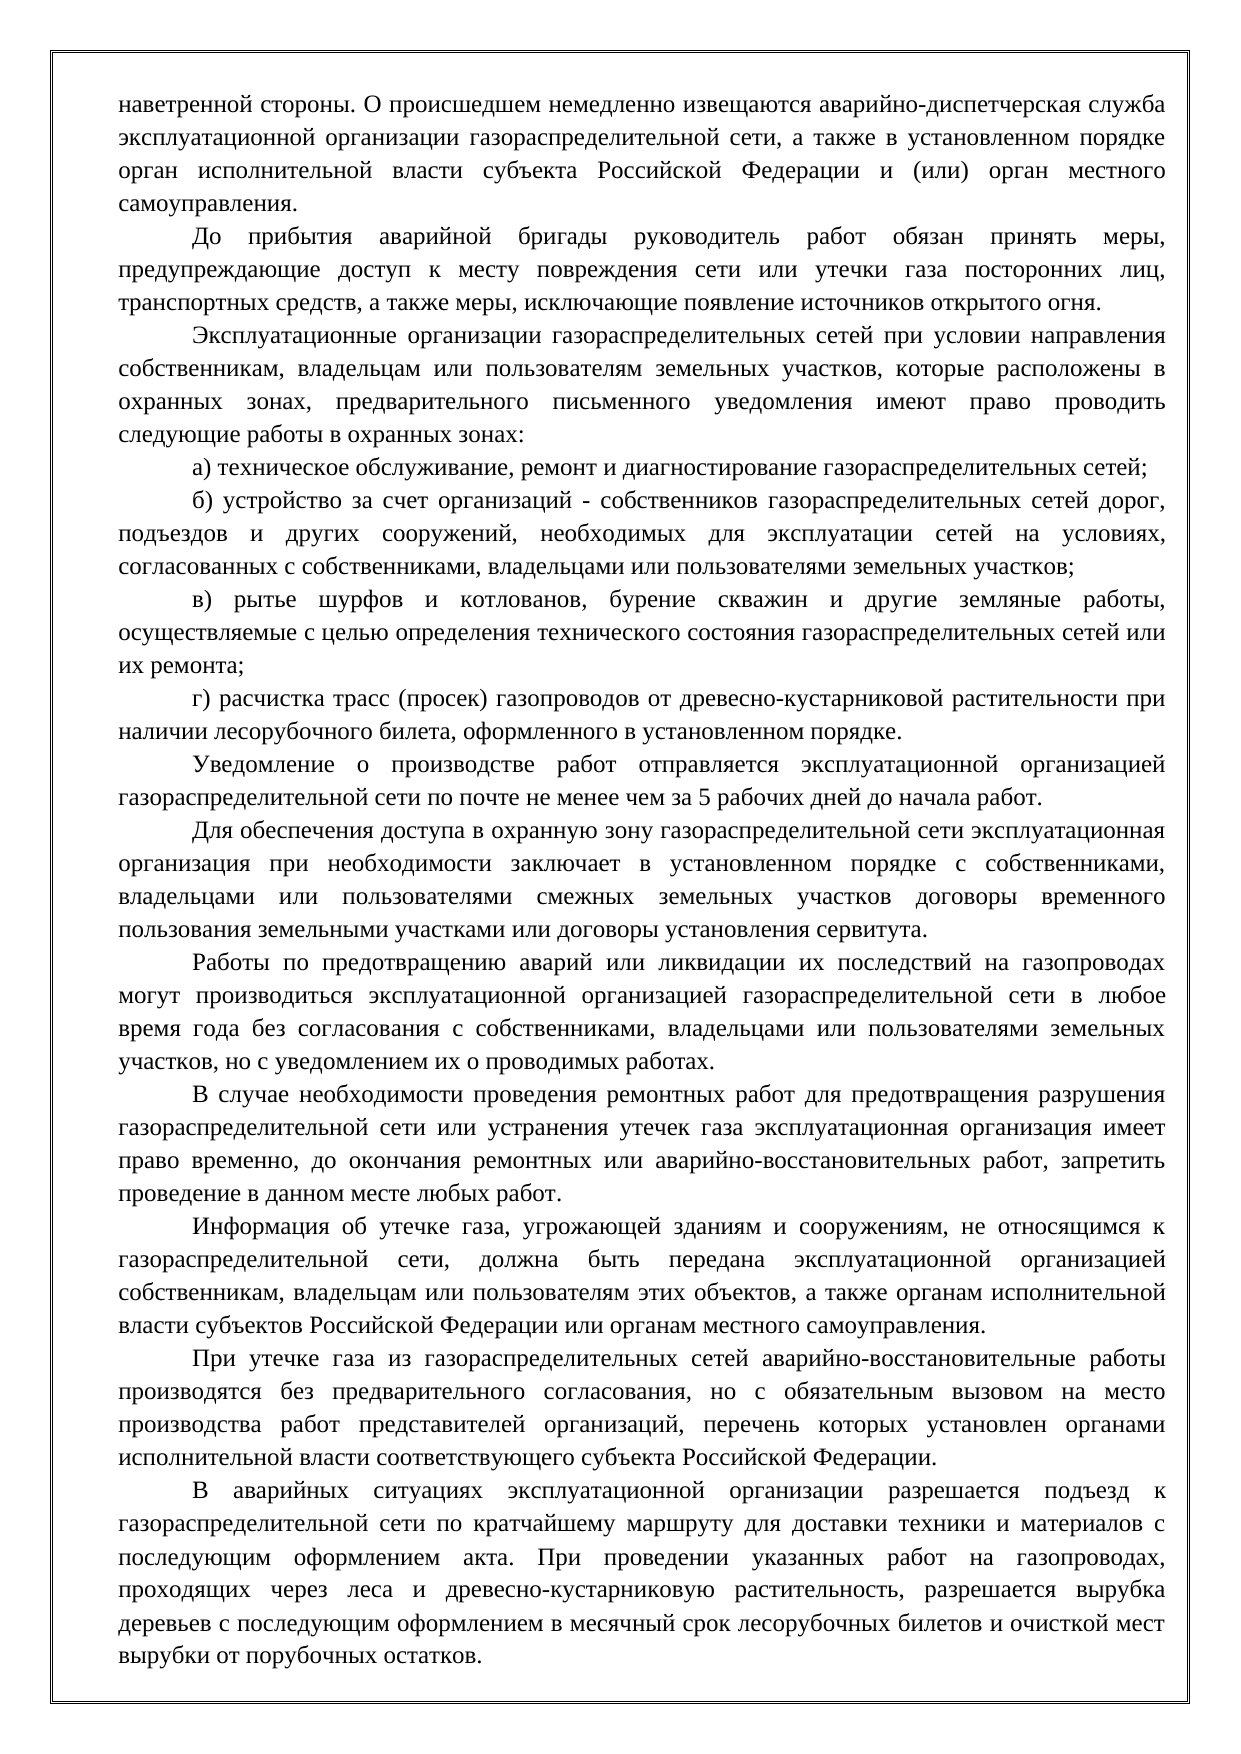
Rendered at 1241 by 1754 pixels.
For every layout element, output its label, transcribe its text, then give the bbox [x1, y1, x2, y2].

text В случае необходимости проведения ремонтных работ для предотвращения разрушения газораспределительной сети или устранения утечек газа эксплуатационная организация имеет право временно, до окончания ремонтных или аварийно-восстановительных работ, запретить проведение в данном месте любых работ. [118, 1079, 1167, 1207]
text Информация об утечке газа, угрожающей зданиям и сооружениям, не относящимся к газораспределительной сети, должна быть передана эксплуатационной организацией собственникам, владельцам или пользователям этих объектов, а также органам исполнительной власти субъектов Российской Федерации или органам местного самоуправления. [118, 1211, 1167, 1339]
text Работы по предотвращению аварий или ликвидации их последствий на газопроводах могут производиться эксплуатационной организацией газораспределительной сети в любое время года без согласования с собственниками, владельцами или пользователями земельных участков, но с уведомлением их о проводимых работах. [118, 947, 1167, 1075]
text При утечке газа из газораспределительных сетей аварийно-восстановительные работы производятся без предварительного согласования, но с обязательным вызовом на место производства работ представителей организаций, перечень которых установлен органами исполнительной власти соответствующего субъекта Российской Федерации. [118, 1343, 1167, 1471]
text Эксплуатационные организации газораспределительных сетей при условии направления собственникам, владельцам или пользователям земельных участков, которые расположены в охранных зонах, предварительного письменного уведомления имеют право проводить следующие работы в охранных зонах: [118, 320, 1167, 448]
text В аварийных ситуациях эксплуатационной организации разрешается подъезд к газораспределительной сети по кратчайшему маршруту для доставки техники и материалов с последующим оформлением акта. При проведении указанных работ на газопроводах, проходящих через леса и древесно-кустарниковую растительность, разрешается вырубка деревьев с последующим оформлением в месячный срок лесорубочных билетов и очисткой мест вырубки от порубочных остатков. [118, 1476, 1167, 1669]
text Для обеспечения доступа в охранную зону газораспределительной сети эксплуатационная организация при необходимости заключает в установленном порядке с собственниками, владельцами или пользователями смежных земельных участков договоры временного пользования земельными участками или договоры установления сервитута. [118, 815, 1167, 943]
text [118, 89, 1167, 216]
text г) расчистка трасс (просек) газопроводов от древесно-кустарниковой растительности при наличии лесорубочного билета, оформленного в установленном порядке. [118, 683, 1167, 745]
text в) рытье шурфов и котлованов, бурение скважин и другие земляные работы, осуществляемые с целью определения технического состояния газораспределительных сетей или их ремонта; [118, 584, 1167, 679]
text До прибытия аварийной бригады руководитель работ обязан принять меры, предупреждающие доступ к месту повреждения сети или утечки газа посторонних лиц, транспортных средств, а также меры, исключающие появление источников открытого огня. [118, 221, 1167, 316]
text б) устройство за счет организаций - собственников газораспределительных сетей дорог, подъездов и других сооружений, необходимых для эксплуатации сетей на условиях, согласованных с собственниками, владельцами или пользователями земельных участков; [118, 485, 1167, 580]
text а) техническое обслуживание, ремонт и диагностирование газораспределительных сетей; [118, 452, 1167, 481]
text Уведомление о производстве работ отправляется эксплуатационной организацией газораспределительной сети по почте не менее чем за 5 рабочих дней до начала работ. [118, 749, 1167, 811]
